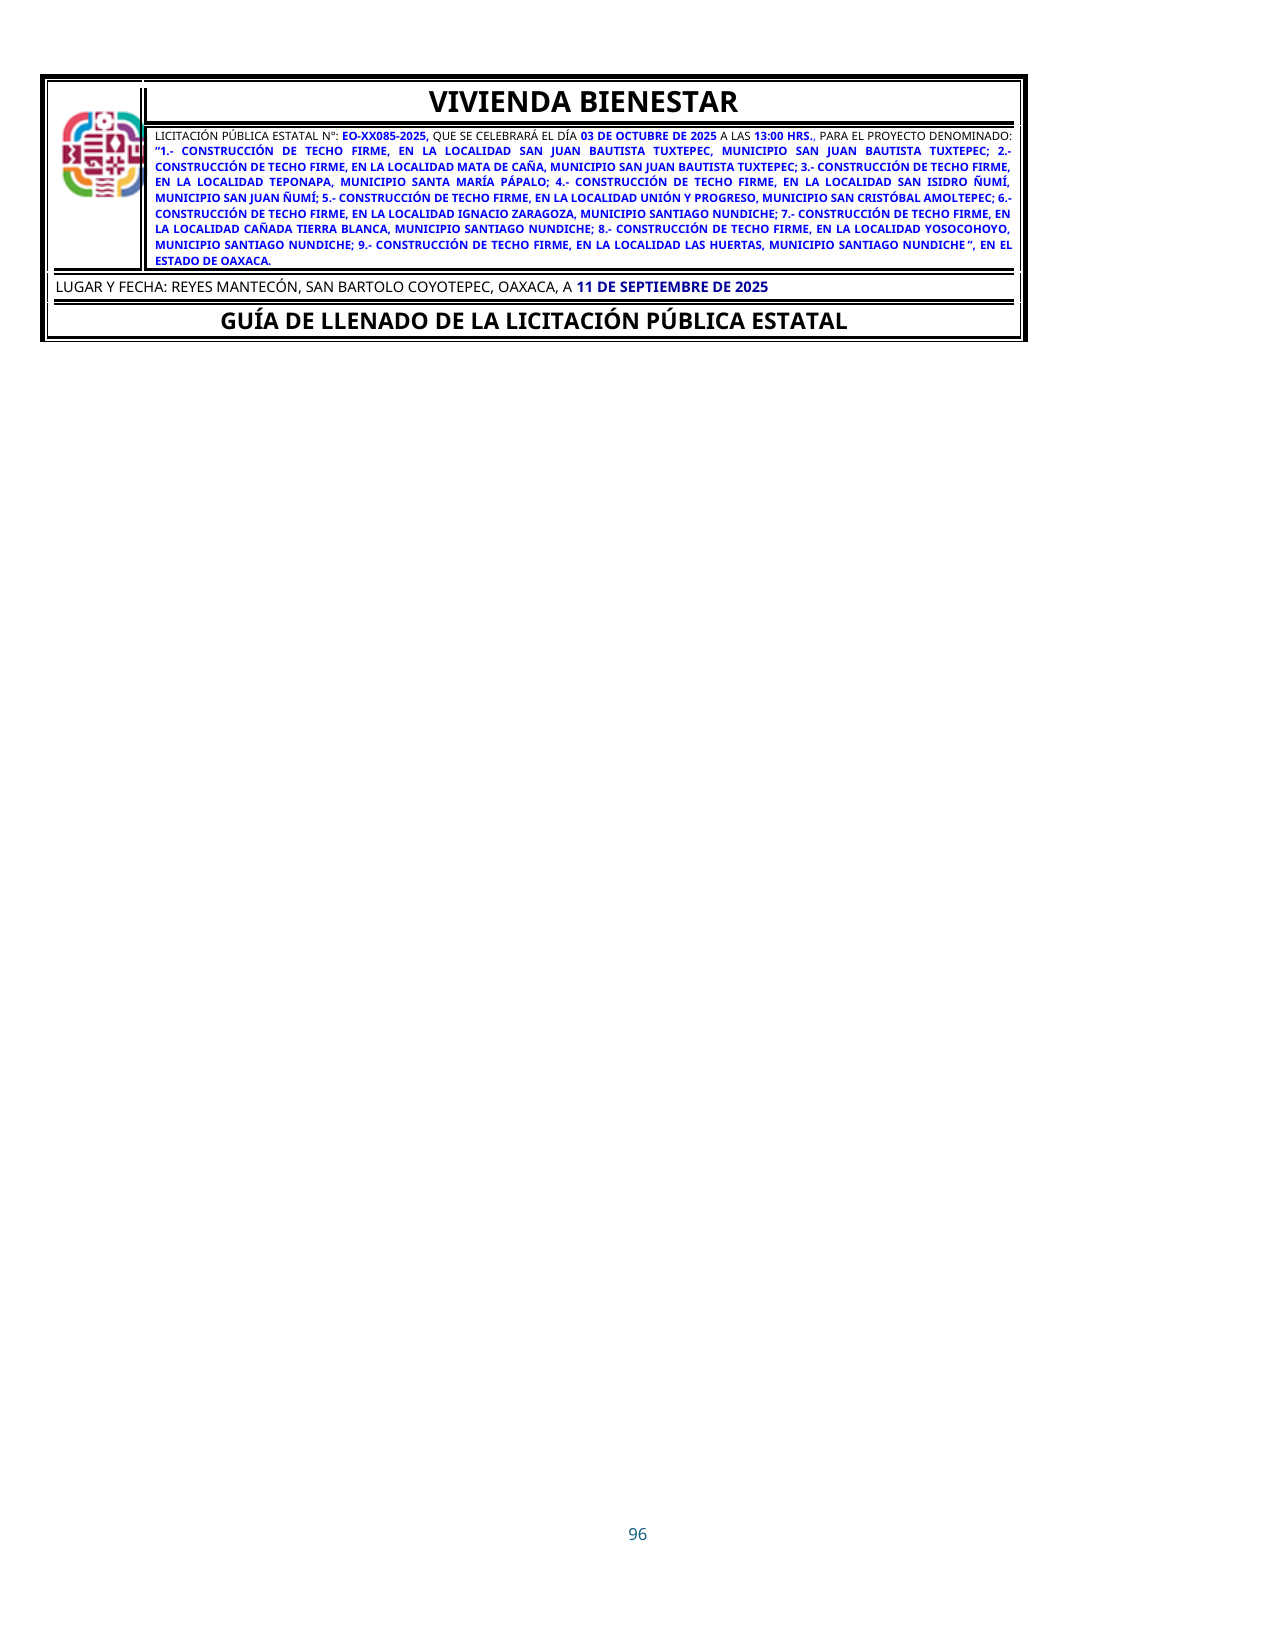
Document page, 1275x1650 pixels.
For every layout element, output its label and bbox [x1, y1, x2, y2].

picture [51, 103, 140, 203]
picture [147, 128, 158, 203]
picture [142, 103, 158, 203]
picture [147, 103, 158, 121]
